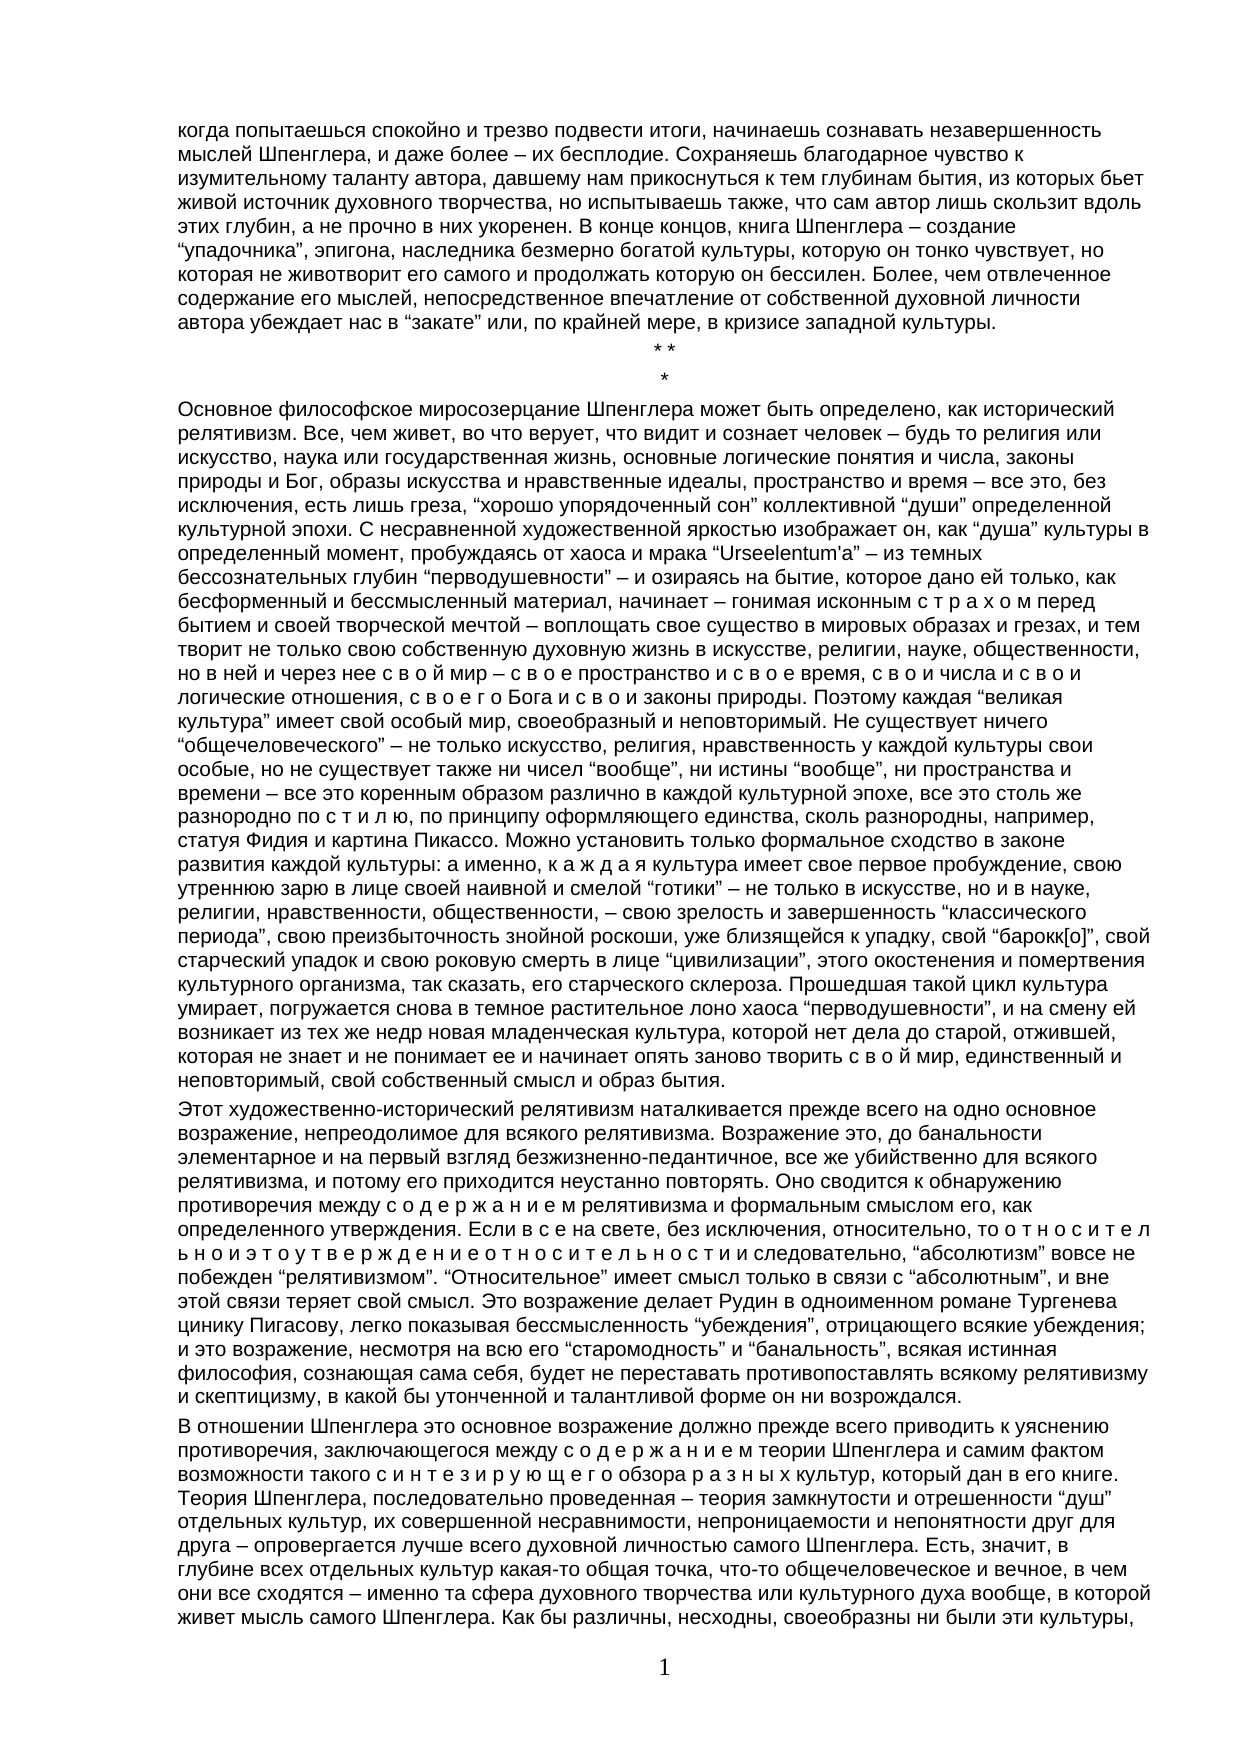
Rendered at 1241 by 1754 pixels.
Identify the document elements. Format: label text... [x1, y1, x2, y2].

text * * [177, 339, 1152, 363]
text Основное философское миросозерцание Шпенглера может быть определено, как исторический релятивизм. Все, чем живет, во что верует, что видит и сознает человек – будь то религия или искусство, наука или государственная жизнь, основные логические понятия и числа, законы природы и Бог, образы искусства и нравственные идеалы, пространство и время – все это, без исключения, есть лишь греза, “хорошо упорядоченный сон” коллективной “души” определенной культурной эпохи. С несравненной художественной яркостью изображает он, как “душа” культуры в определенный момент, пробуждаясь от хаоса и мрака “Urseelentum'a” – из темных бессознательных глубин “перводушевности” – и озираясь на бытие, которое дано ей только, как бесформенный и бессмысленный материал, начинает – гонимая исконным с т р а х о м перед бытием и своей творческой мечтой – воплощать свое существо в мировых образах и грезах, и тем творит не только свою собственную духовную жизнь в искусстве, религии, науке, общественности, но в ней и через нее с в о й мир – с в о е пространство и с в о е время, с в о и числа и с в о и логические отношения, с в о е г о Бога и с в о и законы природы. Поэтому каждая “великая культура” имеет свой особый мир, своеобразный и неповторимый. Не существует ничего “общечеловеческого” – не только искусство, религия, нравственность у каждой культуры свои особые, но не существует также ни чисел “вообще”, ни истины “вообще”, ни пространства и времени – все это коренным образом различно в каждой культурной эпохе, все это столь же разнородно по с т и л ю, по принципу оформляющего единства, сколь разнородны, например, статуя Фидия и картина Пикассо. Можно установить только формальное сходство в законе развития каждой культуры: а именно, к а ж д а я культура имеет свое первое пробуждение, свою утреннюю зарю в лице своей наивной и смелой “готики” – не только в искусстве, но и в науке, религии, нравственности, общественности, – свою зрелость и завершенность “классического периода”, свою преизбыточность знойной роскоши, уже близящейся к упадку, свой “барокк[о]”, свой старческий упадок и свою роковую смерть в лице “цивилизации”, этого окостенения и помертвения культурного организма, так сказать, его старческого склероза. Прошедшая такой цикл культура умирает, погружается снова в темное растительное лоно хаоса “перводушевности”, и на смену ей возникает из тех же недр новая младенческая культура, которой нет дела до старой, отжившей, которая не знает и не понимает ее и начинает опять заново творить с в о й мир, единственный и неповторимый, свой собственный смысл и образ бытия. [177, 397, 1152, 1092]
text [177, 1413, 1152, 1629]
text Этот художественно-исторический релятивизм наталкивается прежде всего на одно основное возражение, непреодолимое для всякого релятивизма. Возражение это, до банальности элементарное и на первый взгляд безжизненно-педантичное, все же убийственно для всякого релятивизма, и потому его приходится неустанно повторять. Оно сводится к обнаружению противоречия между с о д е р ж а н и е м релятивизма и формальным смыслом его, как определенного утверждения. Если в с е на свете, без исключения, относительно, то о т н о с и т е л ь н о и э т о у т в е р ж д е н и е о т н о с и т е л ь н о с т и и следовательно, “абсолютизм” вовсе не побежден “релятивизмом”. “Относительное” имеет смысл только в связи с “абсолютным”, и вне этой связи теряет свой смысл. Это возражение делает Рудин в одноименном романе Тургенева цинику Пигасову, легко показывая бессмысленность “убеждения”, отрицающего всякие убеждения; и это возражение, несмотря на всю его “старомодность” и “банальность”, всякая истинная философия, сознающая сама себя, будет не переставать противопоставлять всякому релятивизму и скептицизму, в какой бы утонченной и талантливой форме он ни возрождался. [177, 1097, 1152, 1408]
text * [177, 368, 1152, 392]
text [177, 118, 1152, 334]
